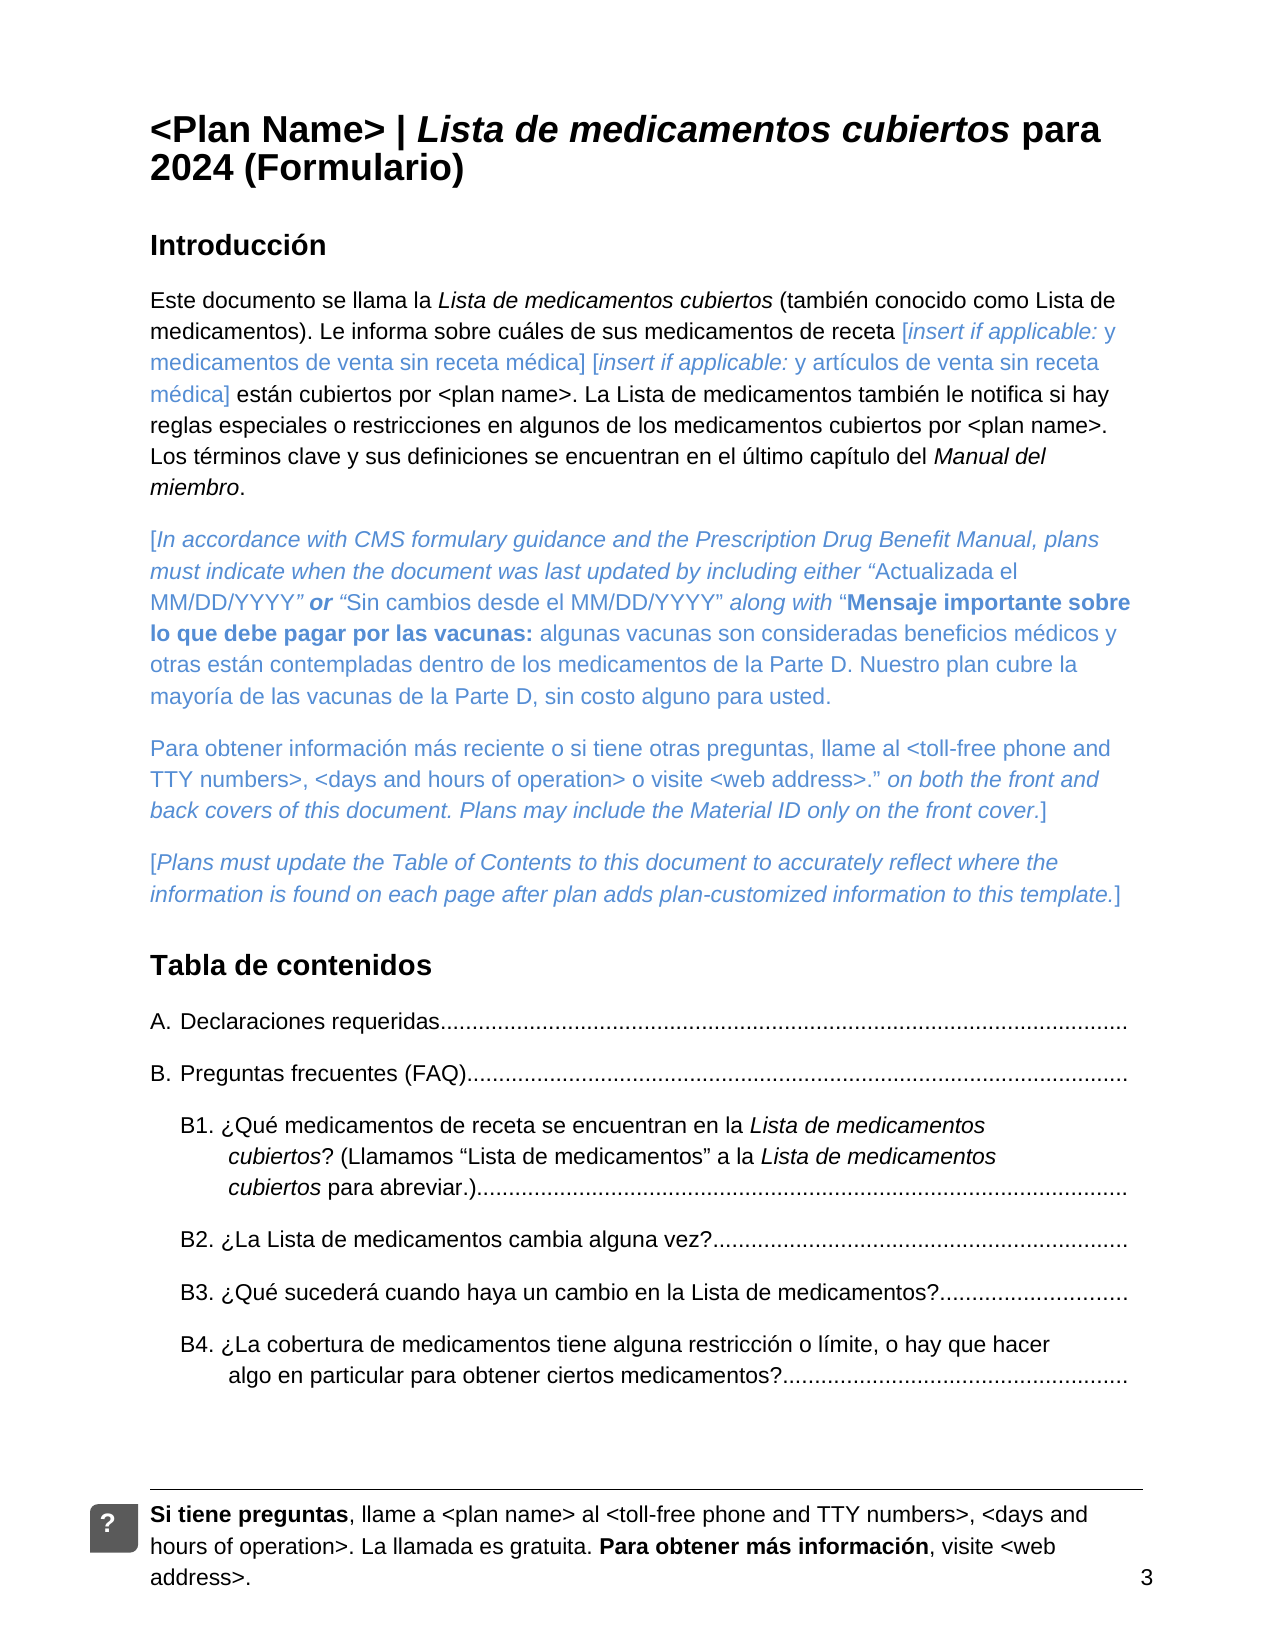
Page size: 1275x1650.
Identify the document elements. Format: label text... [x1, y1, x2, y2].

text A. Declaraciones requeridas 5 [150, 1004, 1068, 1035]
text [In accordance with CMS formulary guidance and the Prescription Drug Benefit Manual, plans must indicate when the document was last updated by including either “Actualizada el MM/DD/YYYY” or “Sin cambios desde el MM/DD/YYYY” along with “Mensaje importante sobre lo que debe pagar por las vacunas: algunas vacunas son consideradas beneficios médicos y otras están contempladas dentro de los medicamentos de la Parte D. Nuestro plan cubre la mayoría de las vacunas de la Parte D, sin costo alguno para usted. [150, 523, 1143, 710]
text Este documento se llama la Lista de medicamentos cubiertos (también conocido como Lista de medicamentos). Le informa sobre cuáles de sus medicamentos de receta [insert if applicable: y medicamentos de venta sin receta médica] [insert if applicable: y artículos de venta sin receta médica] están cubiertos por <plan name>. La Lista de medicamentos también le notifica si hay reglas especiales o restricciones en algunos de los medicamentos cubiertos por <plan name>. Los términos clave y sus definiciones se encuentran en el último capítulo del Manual del miembro. [150, 283, 1143, 502]
text <Plan Name> | Lista de medicamentos cubiertos para 2024 (Formulario) [150, 112, 1143, 187]
text Para obtener información más reciente o si tiene otras preguntas, llame al <toll-free phone and TTY numbers>, <days and hours of operation> o visite <web address>.” on both the front and back covers of this document. Plans may include the Material ID only on the front cover.] [150, 731, 1143, 825]
text B2. ¿La Lista de medicamentos cambia alguna vez? 6 [180, 1223, 1068, 1254]
text B4. ¿La cobertura de medicamentos tiene alguna restricción o límite, o hay que hacer algo en particular para obtener ciertos medicamentos? 8 [180, 1327, 1068, 1389]
text B. Preguntas frecuentes (FAQ) 5 [150, 1056, 1068, 1087]
text Tabla de contenidos [150, 946, 1143, 983]
text B3. ¿Qué sucederá cuando haya un cambio en la Lista de medicamentos? 7 [180, 1275, 1068, 1306]
text Introducción [150, 225, 1143, 262]
text B1. ¿Qué medicamentos de receta se encuentran en la Lista de medicamentos cubiertos? (Llamamos “Lista de medicamentos” a la Lista de medicamentos cubiertos para abreviar.) 5 [180, 1108, 1068, 1202]
text [Plans must update the Table of Contents to this document to accurately reflect where the information is found on each page after plan adds plan-customized information to this template.] [150, 846, 1143, 908]
